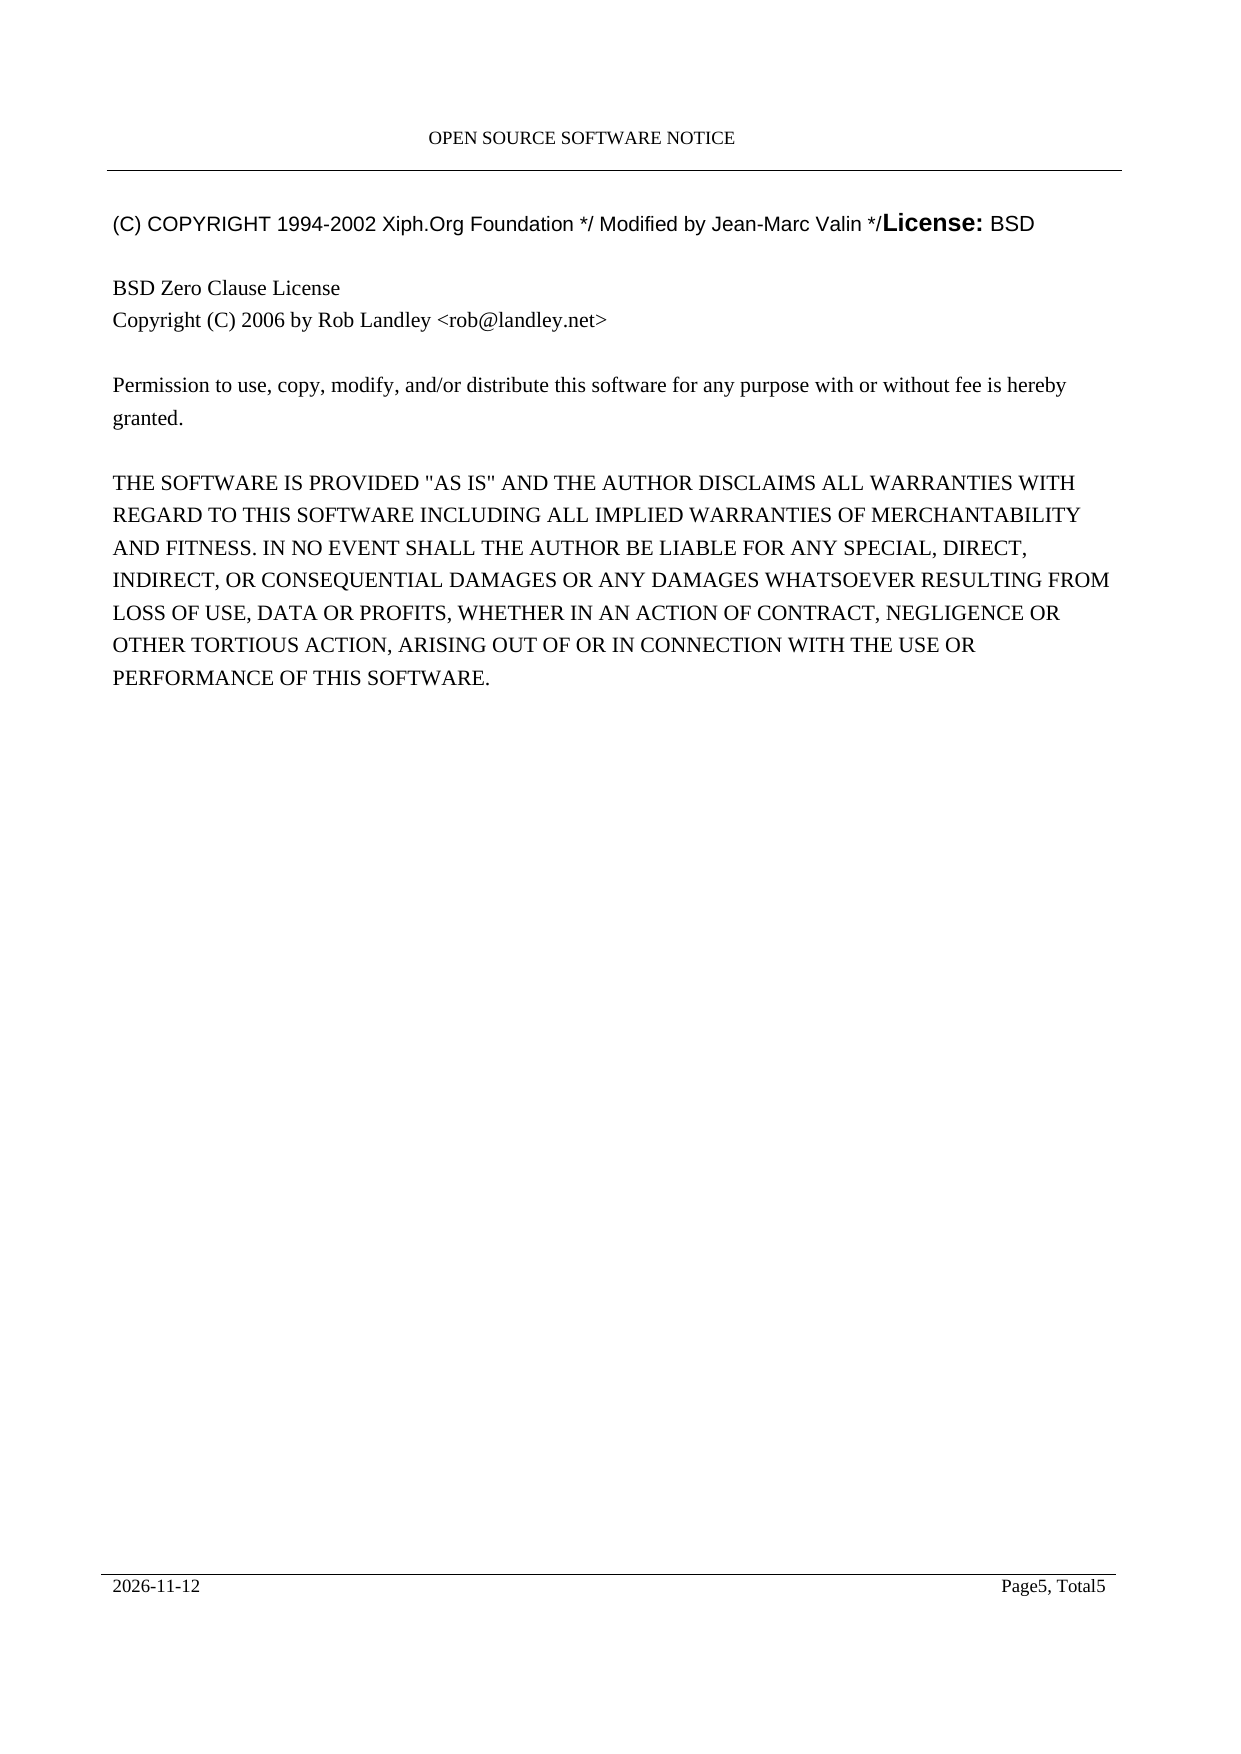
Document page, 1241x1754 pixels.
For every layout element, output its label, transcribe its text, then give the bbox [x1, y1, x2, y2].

text (C) COPYRIGHT 1994-2002 Xiph.Org Foundation */ Modified by Jean-Marc Valin */License: BSD BSD Zero Clause License Copyright (C) 2006 by Rob Landley <rob@landley.net> Permission to use, copy, modify, and/or distribute this software for any purpose with or without fee is hereby granted. THE SOFTWARE IS PROVIDED "AS IS" AND THE AUTHOR DISCLAIMS ALL WARRANTIES WITH REGARD TO THIS SOFTWARE INCLUDING ALL IMPLIED WARRANTIES OF MERCHANTABILITY AND FITNESS. IN NO EVENT SHALL THE AUTHOR BE LIABLE FOR ANY SPECIAL, DIRECT, INDIRECT, OR CONSEQUENTIAL DAMAGES OR ANY DAMAGES WHATSOEVER RESULTING FROM LOSS OF USE, DATA OR PROFITS, WHETHER IN AN ACTION OF CONTRACT, NEGLIGENCE OR OTHER TORTIOUS ACTION, ARISING OUT OF OR IN CONNECTION WITH THE USE OR PERFORMANCE OF THIS SOFTWARE. [112, 206, 1128, 726]
